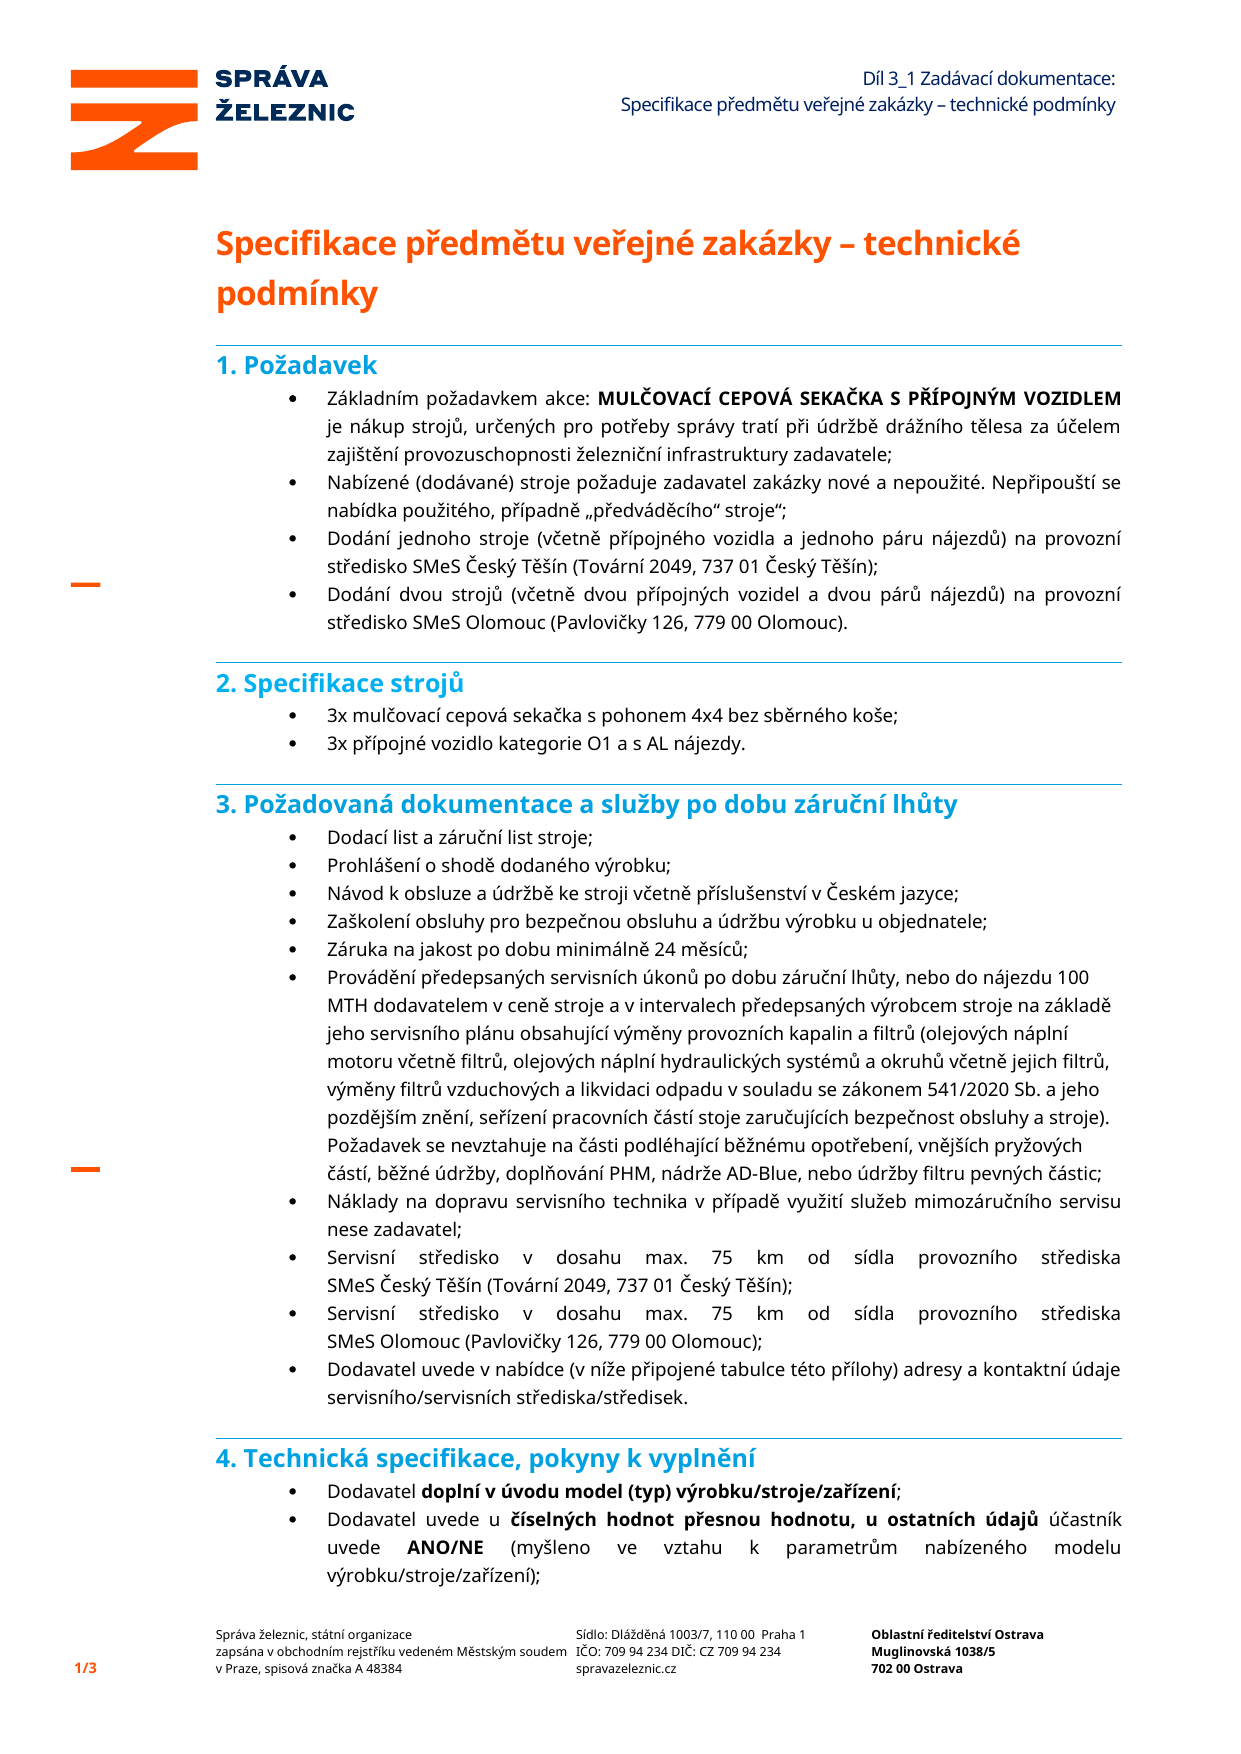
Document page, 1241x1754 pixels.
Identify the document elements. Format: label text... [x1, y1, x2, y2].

text Specifikace předmětu veřejné zakázky – technické podmínky [216, 220, 1122, 315]
list Záruka na jakost po dobu minimálně 24 měsíců; [289, 936, 1122, 962]
list Dodání jednoho stroje (včetně přípojného vozidla a jednoho páru nájezdů) na provozní středisko SMeS Český Těšín (Tovární 2049, 737 01 Český Těšín); [289, 525, 1122, 579]
list Návod k obsluze a údržbě ke stroji včetně příslušenství v Českém jazyce; [289, 880, 1122, 906]
list Provádění předepsaných servisních úkonů po dobu záruční lhůty, nebo do nájezdu 100 MTH dodavatelem v ceně stroje a v intervalech předepsaných výrobcem stroje na základě jeho servisního plánu obsahující výměny provozních kapalin a filtrů (olejových náplní motoru včetně filtrů, olejových náplní hydraulických systémů a okruhů včetně jejich filtrů, výměny filtrů vzduchových a likvidaci odpadu v souladu se zákonem 541/2020 Sb. a jeho pozdějším znění, seřízení pracovních částí stoje zaručujících bezpečnost obsluhy a stroje). Požadavek se nevztahuje na části podléhající běžnému opotřebení, vnějších pryžových částí, běžné údržby, doplňování PHM, nádrže AD-Blue, nebo údržby filtru pevných částic; [289, 964, 1122, 1186]
list Dodání dvou strojů (včetně dvou přípojných vozidel a dvou párů nájezdů) na provozní středisko SMeS Olomouc (Pavlovičky 126, 779 00 Olomouc). [289, 581, 1122, 635]
list Servisní středisko v dosahu max. 75 km od sídla provozního střediska SMeS Olomouc (Pavlovičky 126, 779 00 Olomouc); [289, 1301, 1122, 1354]
list Základním požadavkem akce: MULČOVACÍ CEPOVÁ SEKAČKA S PŘÍPOJNÝM VOZIDLEM je nákup strojů, určených pro potřeby správy tratí při údržbě drážního tělesa za účelem zajištění provozuschopnosti železniční infrastruktury zadavatele; [289, 385, 1122, 467]
list Dodavatel doplní v úvodu model (typ) výrobku/stroje/zařízení; [289, 1478, 1122, 1504]
list Prohlášení o shodě dodaného výrobku; [289, 852, 1122, 878]
subtitle 4. Technická specifikace, pokyny k vyplnění [216, 1439, 1122, 1475]
list Dodavatel uvede u číselných hodnot přesnou hodnotu, u ostatních údajů účastník uvede ANO/NE (myšleno ve vztahu k parametrům nabízeného modelu výrobku/stroje/zařízení); [289, 1506, 1122, 1588]
list Náklady na dopravu servisního technika v případě využití služeb mimozáručního servisu nese zadavatel; [289, 1188, 1122, 1242]
list Zaškolení obsluhy pro bezpečnou obsluhu a údržbu výrobku u objednatele; [289, 908, 1122, 934]
subtitle 1. Požadavek [216, 346, 1122, 382]
subtitle 2. Specifikace strojů [216, 663, 1122, 699]
subtitle 3. Požadovaná dokumentace a služby po dobu záruční lhůty [216, 785, 1122, 821]
list 3x mulčovací cepová sekačka s pohonem 4x4 bez sběrného koše; [289, 703, 1122, 728]
list Dodavatel uvede v nabídce (v níže připojené tabulce této přílohy) adresy a kontaktní údaje servisního/servisních střediska/středisek. [289, 1357, 1122, 1410]
list Nabízené (dodávané) stroje požaduje zadavatel zakázky nové a nepoužité. Nepřipouští se nabídka použitého, případně „předváděcího“ stroje“; [289, 469, 1122, 523]
list Servisní středisko v dosahu max. 75 km od sídla provozního střediska SMeS Český Těšín (Tovární 2049, 737 01 Český Těšín); [289, 1244, 1122, 1298]
list Dodací list a záruční list stroje; [289, 824, 1122, 850]
list 3x přípojné vozidlo kategorie O1 a s AL nájezdy. [289, 731, 1122, 756]
